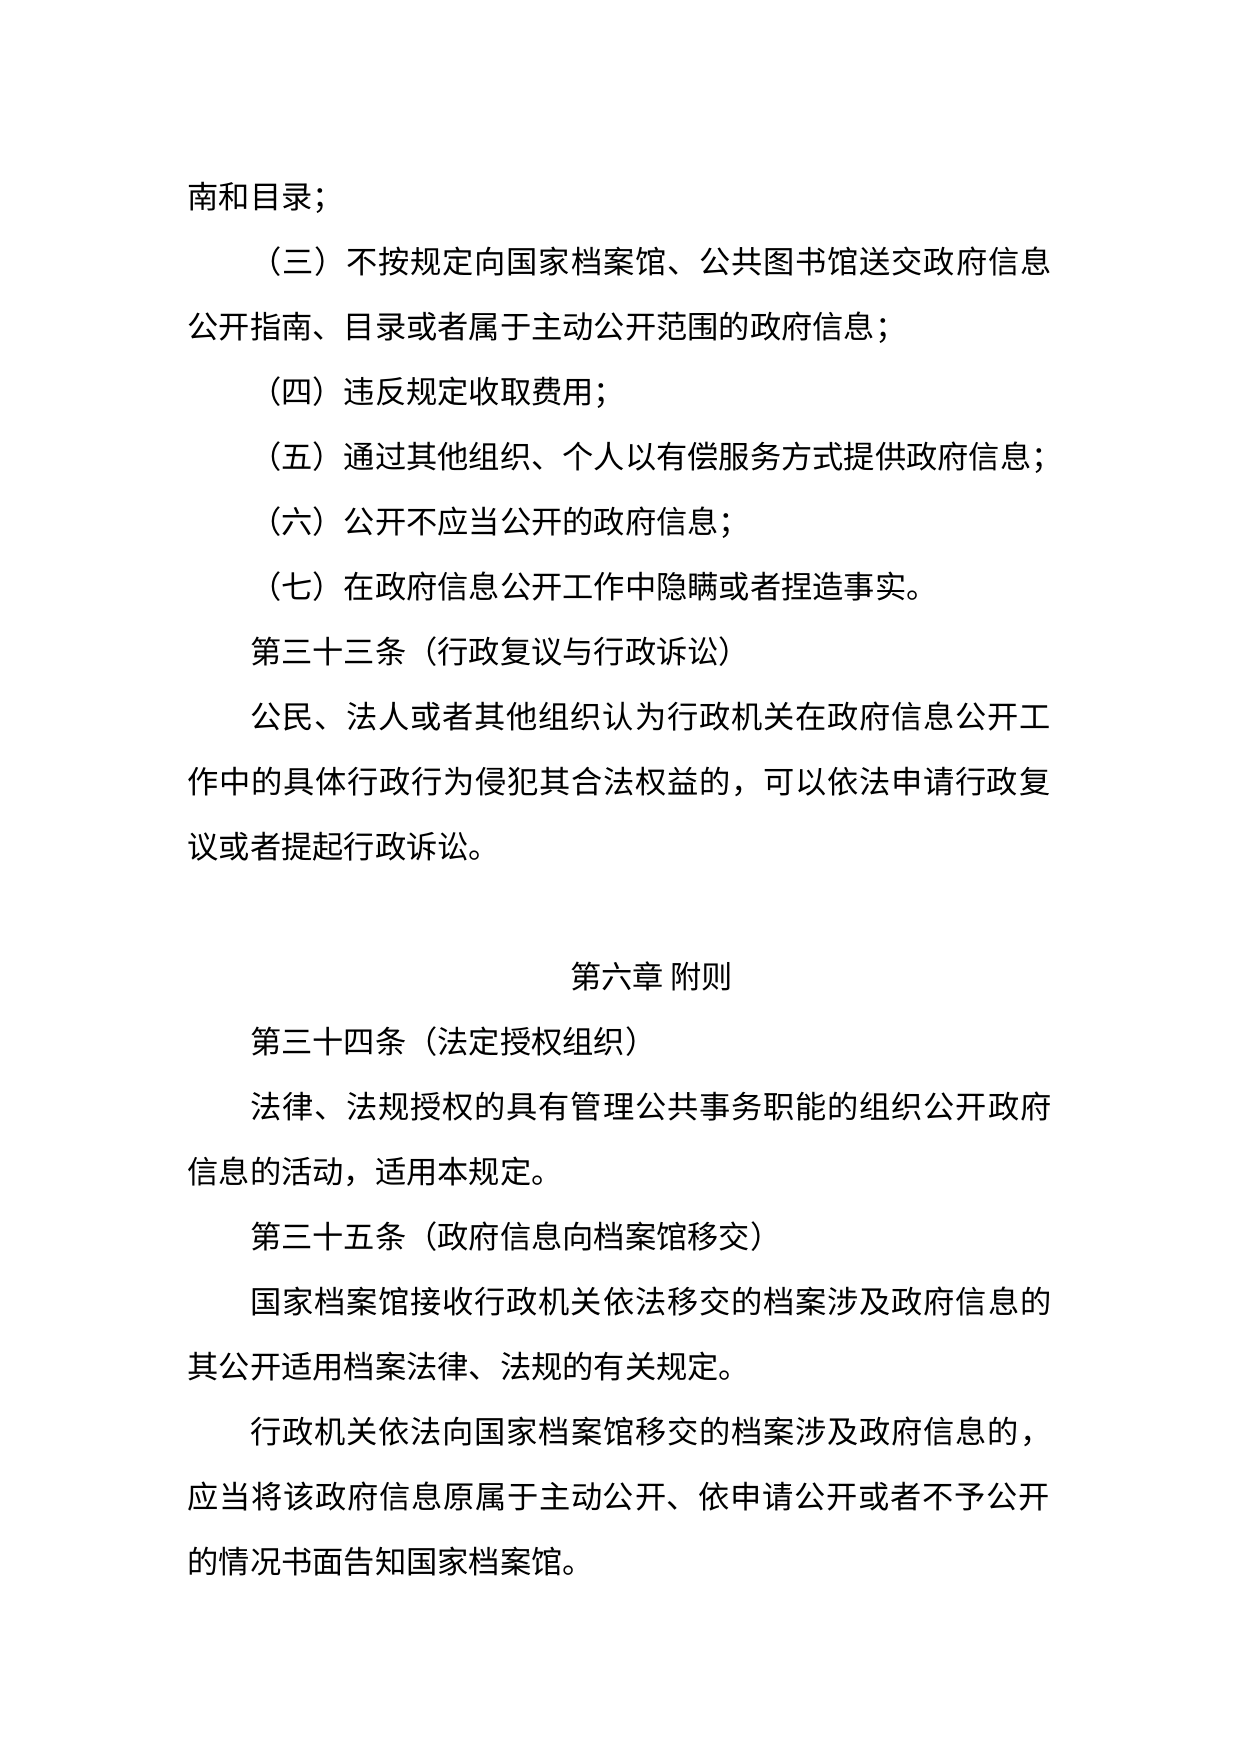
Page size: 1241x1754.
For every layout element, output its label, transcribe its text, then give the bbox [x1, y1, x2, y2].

text 行政机关依法向国家档案馆移交的档案涉及政府信息的，应当将该政府信息原属于主动公开、依申请公开或者不予公开的情况书面告知国家档案馆。 [187, 1397, 1053, 1592]
text （七）在政府信息公开工作中隐瞒或者捏造事实。 [187, 552, 1053, 617]
text 第三十三条（行政复议与行政诉讼） [187, 617, 1053, 682]
text 公民、法人或者其他组织认为行政机关在政府信息公开工作中的具体行政行为侵犯其合法权益的，可以依法申请行政复议或者提起行政诉讼。 [187, 682, 1053, 877]
text （五）通过其他组织、个人以有偿服务方式提供政府信息； [187, 422, 1053, 487]
text （三）不按规定向国家档案馆、公共图书馆送交政府信息公开指南、目录或者属于主动公开范围的政府信息； [187, 227, 1053, 357]
text 第六章 附则 [187, 942, 1053, 1007]
text 法律、法规授权的具有管理公共事务职能的组织公开政府信息的活动，适用本规定。 [187, 1072, 1053, 1202]
text 国家档案馆接收行政机关依法移交的档案涉及政府信息的，其公开适用档案法律、法规的有关规定。 [187, 1267, 1053, 1397]
text 第三十四条（法定授权组织） [187, 1007, 1053, 1072]
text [187, 162, 1053, 227]
text 第三十五条（政府信息向档案馆移交） [187, 1202, 1053, 1267]
text （四）违反规定收取费用； [187, 357, 1053, 422]
text （六）公开不应当公开的政府信息； [187, 487, 1053, 552]
